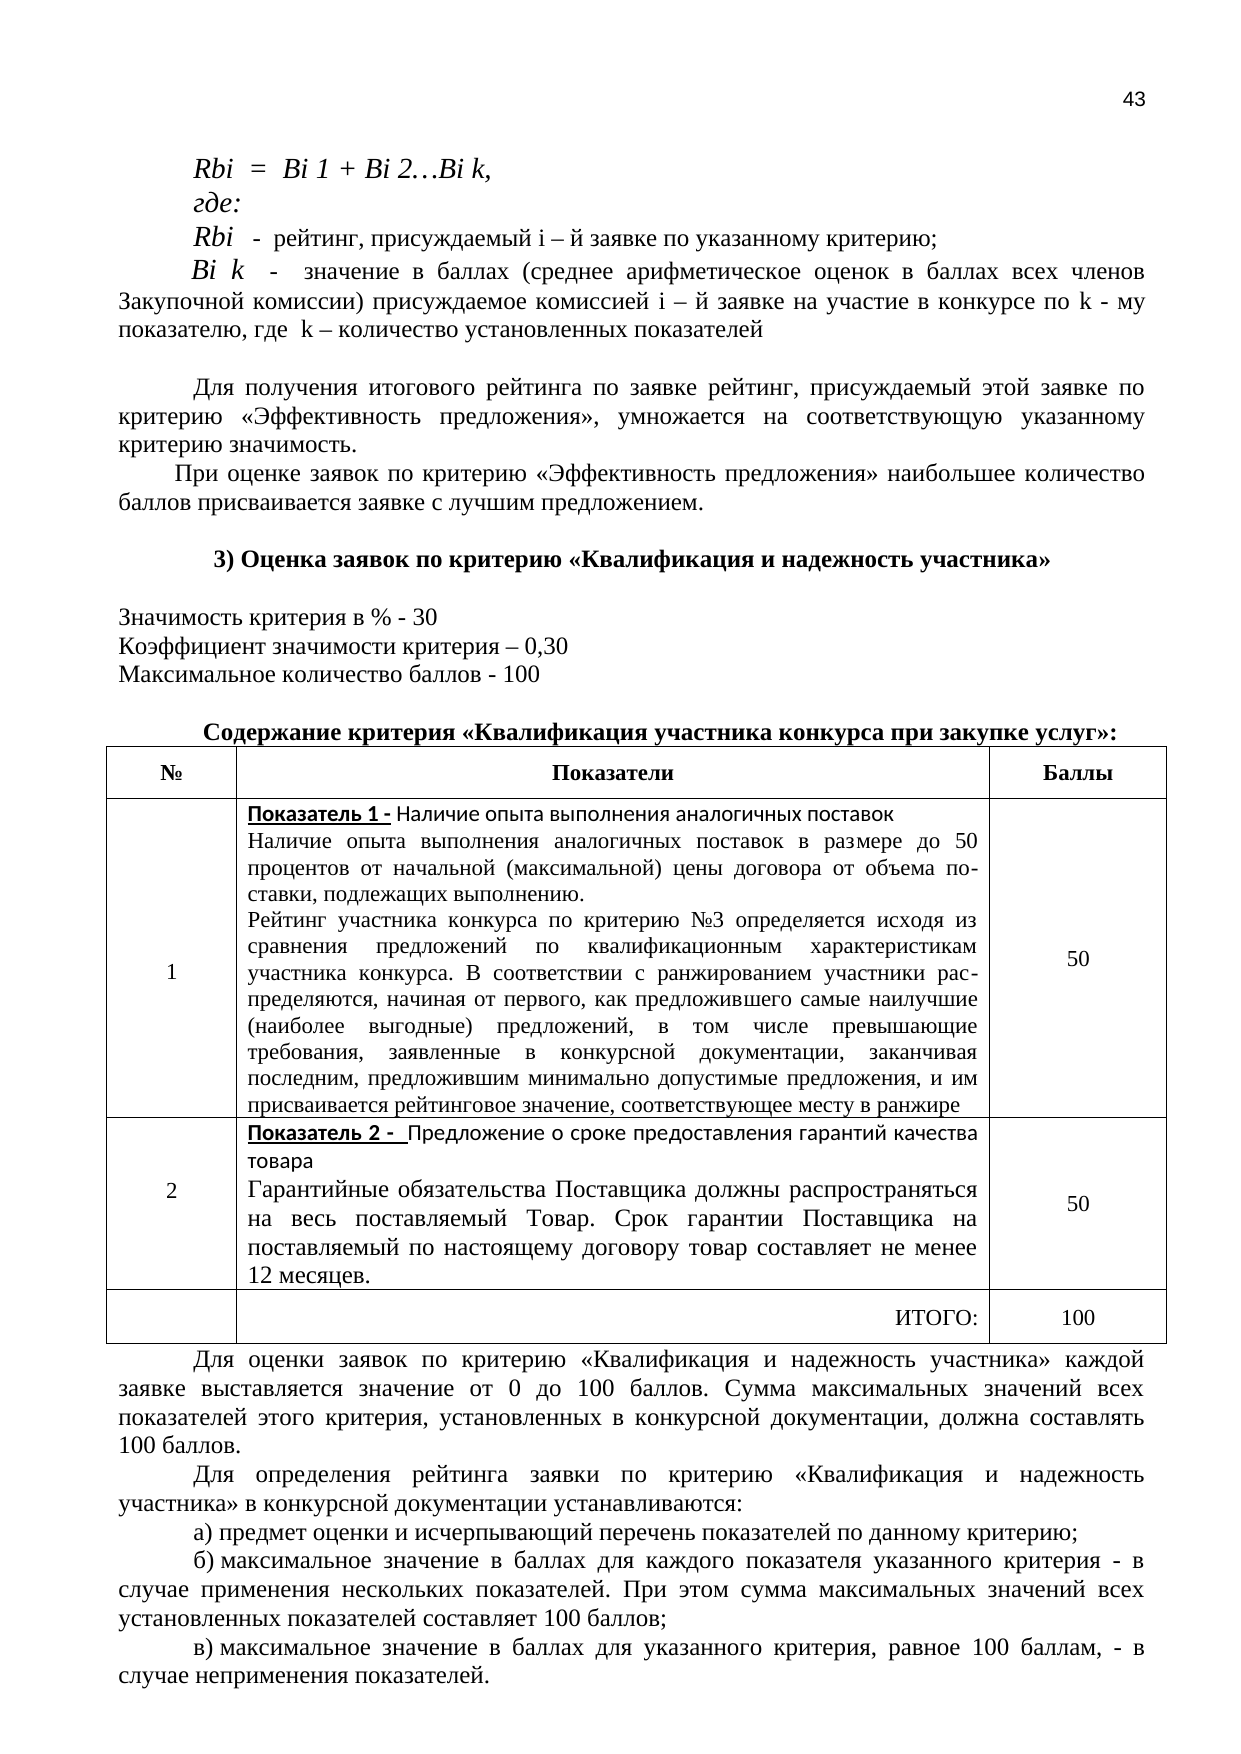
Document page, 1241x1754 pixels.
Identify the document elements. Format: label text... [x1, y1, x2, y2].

table_cell ИТОГО: [237, 1290, 989, 1343]
text б) максимальное значение в баллах для каждого показателя указанного критерия - в случае применения нескольких показателей. При этом сумма максимальных значений всех установленных показателей составляет 100 баллов; [118, 1546, 1146, 1632]
text Rbi - рейтинг, присуждаемый i – й заявке по указанному критерию; [118, 219, 1146, 252]
table_header Баллы [990, 747, 1166, 798]
text Для получения итогового рейтинга по заявке рейтинг, присуждаемый этой заявке по критерию «Эффективность предложения», умножается на соответствующую указанному критерию значимость. [118, 372, 1146, 458]
text а) предмет оценки и исчерпывающий перечень показателей по данному критерию; [118, 1517, 1146, 1546]
text При оценке заявок по критерию «Эффективность предложения» наибольшее количество баллов присваивается заявке с лучшим предложением. [118, 458, 1146, 516]
table_cell [107, 1290, 236, 1343]
table_cell 100 [990, 1290, 1166, 1343]
table_header № [107, 747, 236, 798]
text Bi k - значение в баллах (среднее арифметическое оценок в баллах всех членов Закупочной комиссии) присуждаемое комиссией i – й заявке на участие в конкурсе по k - му показателю, где k – количество установленных показателей [118, 252, 1146, 343]
table_cell 50 [990, 799, 1166, 1117]
text Для определения рейтинга заявки по критерию «Квалификация и надежность участника» в конкурсной документации устанавливаются: [118, 1459, 1146, 1517]
text Значимость критерия в % - 30 [118, 602, 1146, 631]
text в) максимальное значение в баллах для указанного критерия, равное 100 баллам, - в случае неприменения показателей. [118, 1632, 1146, 1689]
table_cell 1 [107, 799, 236, 1117]
table_cell Показатель 1 - Наличие опыта выполнения аналогичных поставок Наличие опыта выполнения аналогичных поставок в размере до 50 процентов от начальной (максимальной) цены договора от объема поставки, подлежащих выполнению. Рейтинг участника конкурса по критерию №3 определяется исходя из сравнения предложений по квалификационным характеристикам участника конкурса. В соответствии с ранжированием участники распределяются, начиная от первого, как предложившего самые наилучшие (наиболее выгодные) предложений, в том числе превышающие требования, заявленные в конкурсной документации, заканчивая последним, предложившим минимально допустимые предложения, и им присваивается рейтинговое значение, соответствующее месту в ранжире [237, 799, 989, 1117]
table_cell 2 [107, 1118, 236, 1289]
table_header Показатели [237, 747, 989, 798]
text Rbi = Bi 1 + Bi 2…Bi k, [118, 152, 1146, 185]
table_cell Показатель 2 - Предложение о сроке предоставления гарантий качества товара Гарантийные обязательства Поставщика должны распространяться на весь поставляемый Товар. Срок гарантии Поставщика на поставляемый по настоящему договору товар составляет не менее 12 месяцев. [237, 1118, 989, 1289]
text где: [118, 185, 1146, 219]
text Для оценки заявок по критерию «Квалификация и надежность участника» каждой заявке выставляется значение от 0 до 100 баллов. Сумма максимальных значений всех показателей этого критерия, установленных в конкурсной документации, должна составлять 100 баллов. [118, 1344, 1146, 1459]
text Содержание критерия «Квалификация участника конкурса при закупке услуг»: [118, 717, 1146, 746]
text 3) Оценка заявок по критерию «Квалификация и надежность участника» [118, 544, 1146, 573]
text Максимальное количество баллов - 100 [118, 659, 1146, 688]
text Коэффициент значимости критерия – 0,30 [118, 631, 1146, 659]
table_cell 50 [990, 1118, 1166, 1289]
